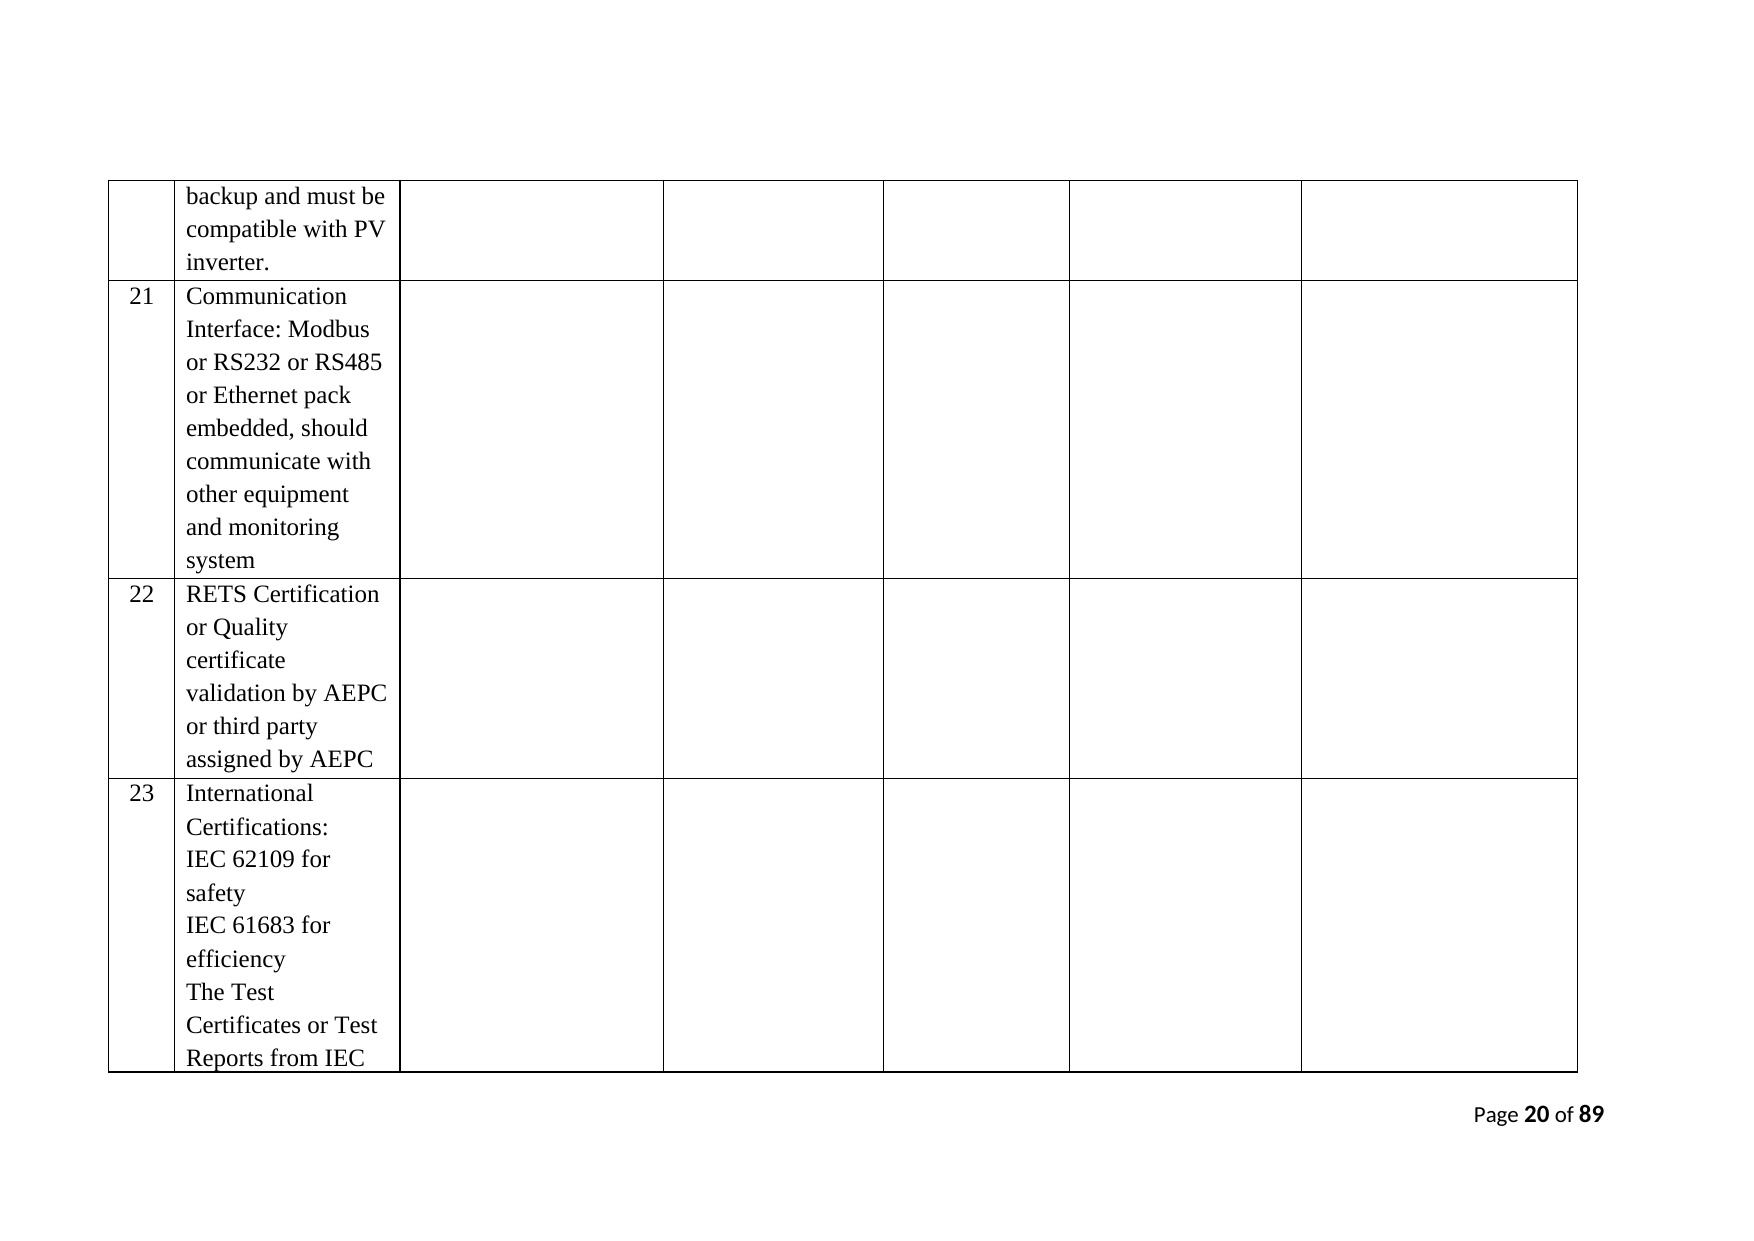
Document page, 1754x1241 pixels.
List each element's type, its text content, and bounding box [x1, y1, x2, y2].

table_cell [401, 181, 663, 280]
table_cell [664, 281, 883, 578]
table_cell [1302, 181, 1577, 280]
table_cell 20 [109, 181, 174, 280]
table_cell [884, 579, 1069, 777]
table_cell [1302, 579, 1577, 777]
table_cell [175, 181, 399, 280]
table_cell [401, 281, 663, 578]
table_cell [1070, 779, 1301, 1071]
table_cell 22 [109, 579, 174, 777]
table_cell Communication Interface: Modbus or RS232 or RS485 or Ethernet pack embedded, should communicate with other equipment and monitoring system [175, 281, 399, 578]
table_cell [664, 579, 883, 777]
table_cell [884, 779, 1069, 1071]
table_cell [175, 779, 399, 1071]
table_cell [1070, 281, 1301, 578]
table_cell [401, 579, 663, 777]
table_cell 21 [109, 281, 174, 578]
table_cell [884, 181, 1069, 280]
table_cell [1070, 181, 1301, 280]
table_cell [1302, 779, 1577, 1071]
table_cell [401, 779, 663, 1071]
table_cell [664, 779, 883, 1071]
table_cell 23 [109, 779, 174, 1071]
table_cell [884, 281, 1069, 578]
table_cell [1070, 579, 1301, 777]
table_cell RETS Certification or Quality certificate validation by AEPC or third party assigned by AEPC [175, 579, 399, 777]
table_cell [1302, 281, 1577, 578]
table_cell [664, 181, 883, 280]
